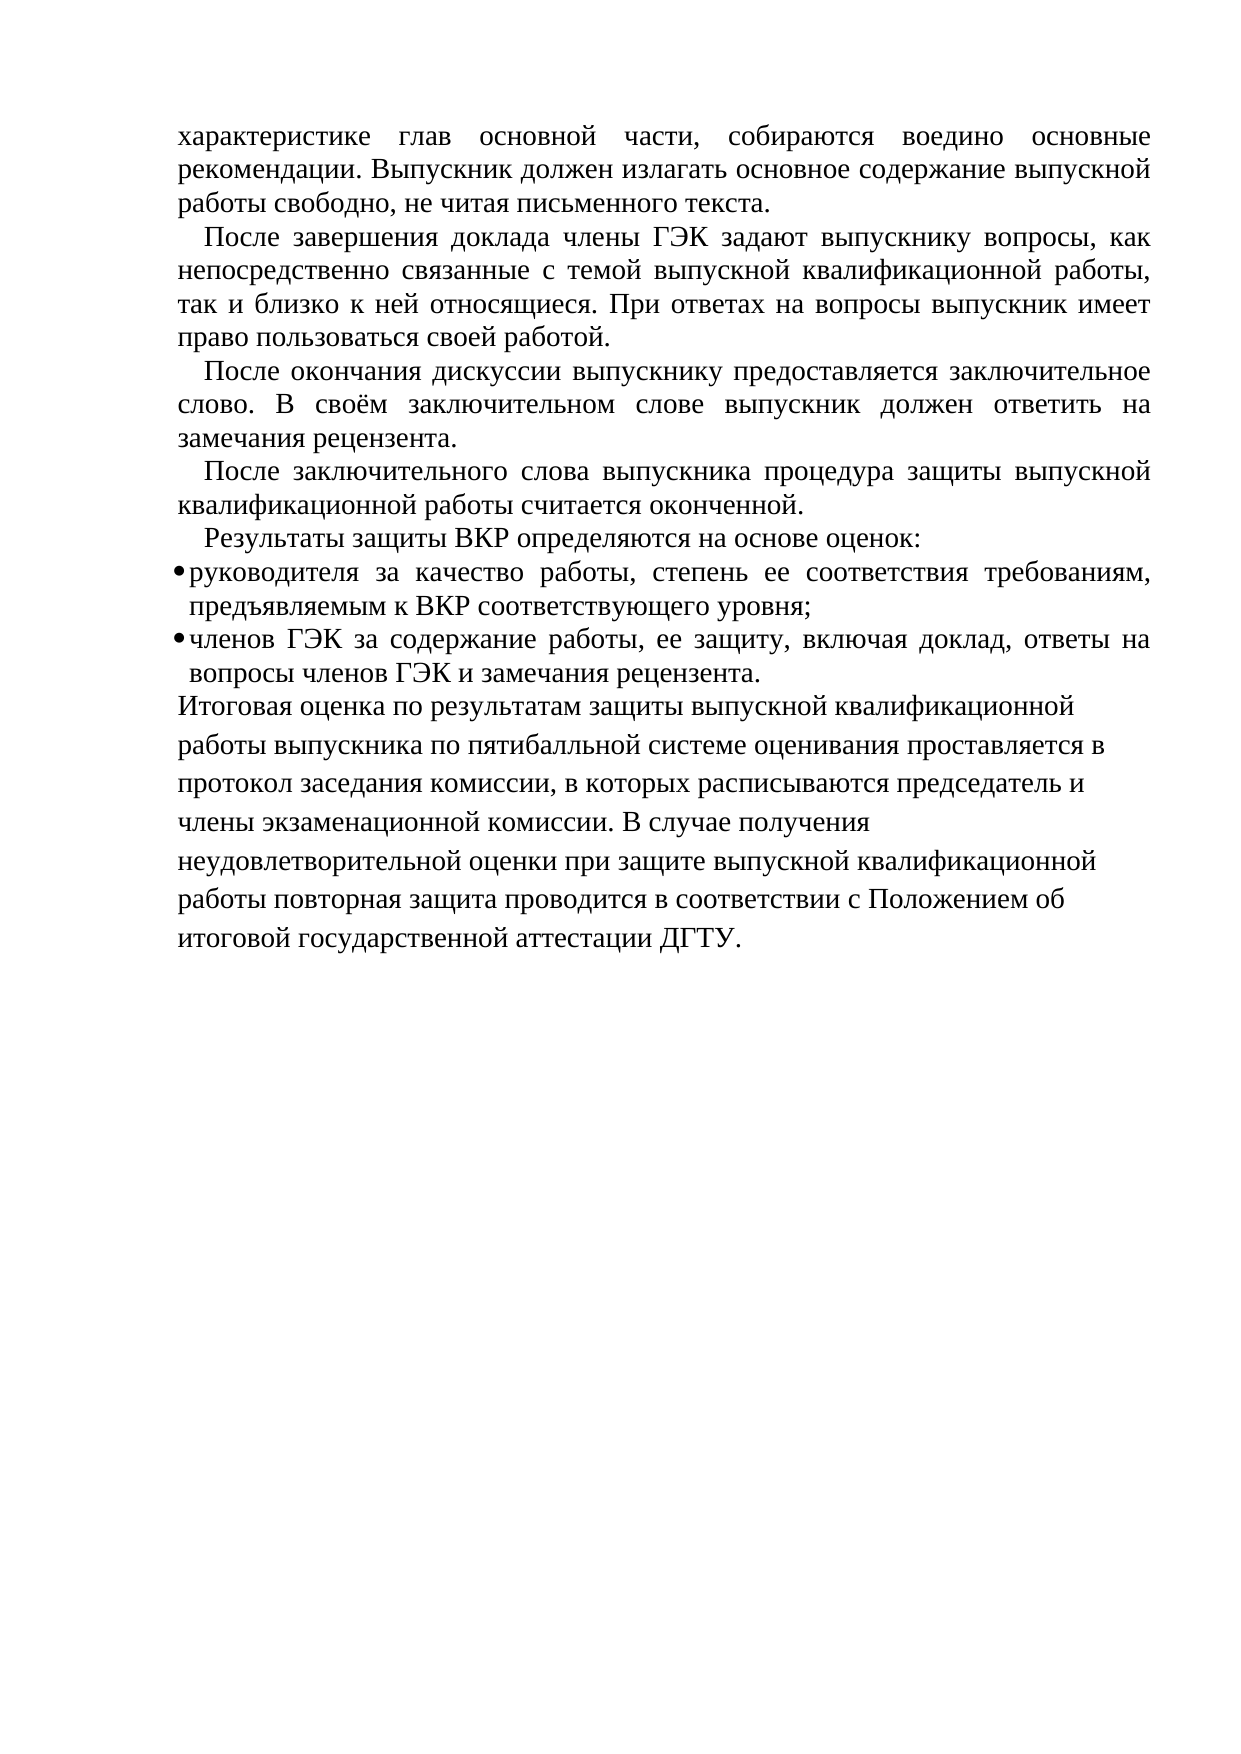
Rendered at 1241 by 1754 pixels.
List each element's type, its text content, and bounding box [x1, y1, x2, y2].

list членов ГЭК за содержание работы, ее защиту, включая доклад, ответы на вопросы членов ГЭК и замечания рецензента. [174, 621, 1152, 688]
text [177, 118, 1152, 219]
text После окончания дискуссии выпускнику предоставляется заключительное слово. В своём заключительном слове выпускник должен ответить на замечания рецензента. [177, 353, 1152, 453]
text Итоговая оценка по результатам защиты выпускной квалификационной работы выпускника по пятибалльной системе оценивания проставляется в протокол заседания комиссии, в которых расписываются председатель и члены экзаменационной комиссии. В случае получения неудовлетворительной оценки при защите выпускной квалификационной работы повторная защита проводится в соответствии с Положением об итоговой государственной аттестации ДГТУ. [177, 688, 1152, 953]
text Результаты защиты ВКР определяются на основе оценок: [177, 521, 1152, 554]
list руководителя за качество работы, степень ее соответствия требованиям, предъявляемым к ВКР соответствующего уровня; [174, 554, 1152, 621]
text После заключительного слова выпускника процедура защиты выпускной квалификационной работы считается оконченной. [177, 453, 1152, 521]
text После завершения доклада члены ГЭК задают выпускнику вопросы, как непосредственно связанные с темой выпускной квалификационной работы, так и близко к ней относящиеся. При ответах на вопросы выпускник имеет право пользоваться своей работой. [177, 219, 1152, 353]
